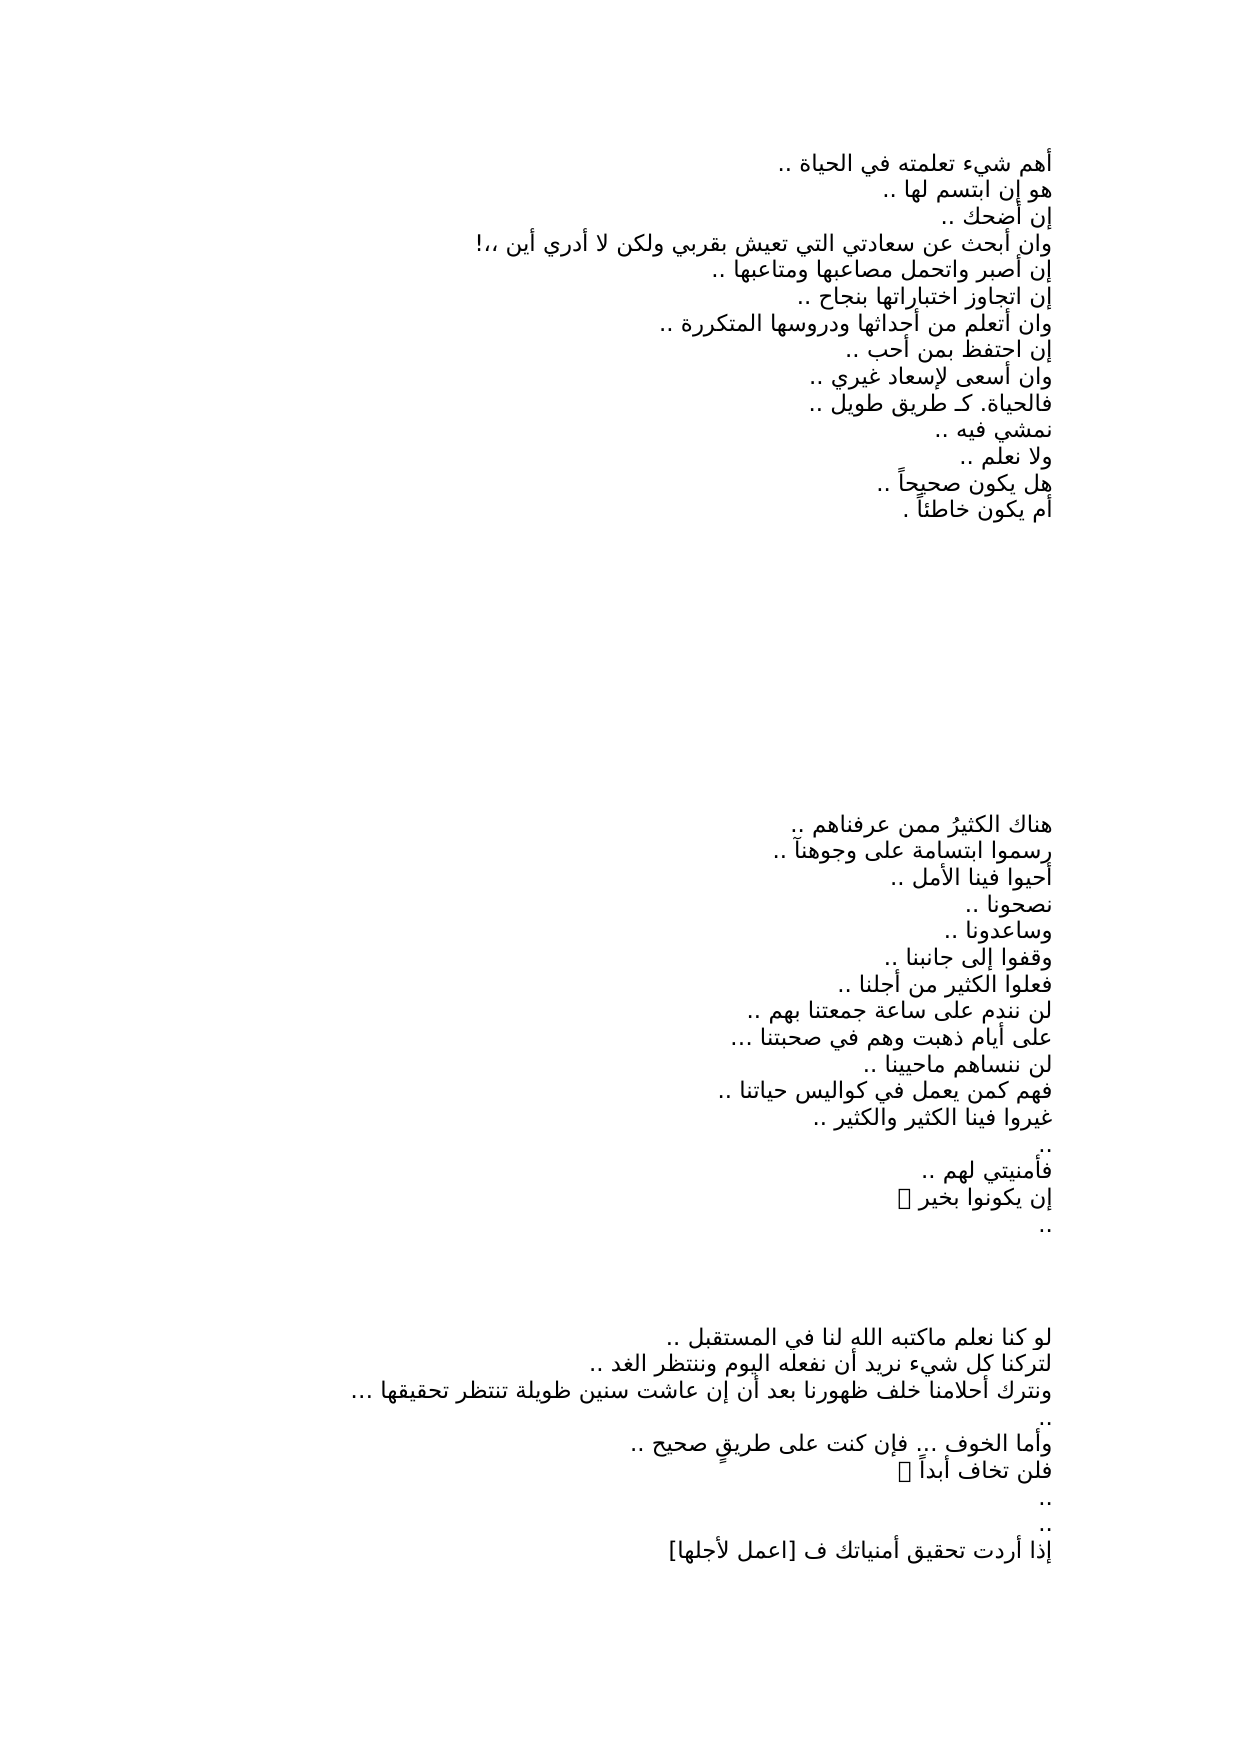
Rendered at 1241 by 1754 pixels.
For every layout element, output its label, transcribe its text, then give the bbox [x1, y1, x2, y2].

text لو كنا نعلم ماكتبه الله لنا في المستقبل .. لتركنا كل شيء نريد أن نفعله اليوم وننتظر الغد .. ونترك أحلامنا خلف ظهورنا بعد أن إن عاشت سنين ظويلة تنتظر تحقيقها … .. وأما الخوف ... فإن كنت على طريقٍ صحيح .. فلن تخاف أبداً .. .. إذا أردت تحقيق أمنياتك ف [اعمل لأجلها] [187, 1324, 1031, 1564]
text هناك الكثيرُ ممن عرفناهم .. رسموا ابتسامة على وجوهنآ .. أحيوا فينا الأمل .. نصحونا .. وساعدونا .. وقفوا إلى جانبنا .. فعلوا الكثير من أجلنا .. لن نندم على ساعة جمعتنا بهم .. على أيام ذهبت وهم في صحبتنا … لن ننساهم ماحيينا .. فهم كمن يعمل في كواليس حياتنا .. غيروا فينا الكثير والكثير .. .. فأمنيتي لهم .. إن يكونوا بخير .. [187, 811, 1038, 1237]
text أهم شيء تعلمته في الحياة .. هو إن ابتسم لها .. إن أضحك .. وان أبحث عن سعادتي التي تعيش بقربي ولكن لا أدري أين ،،! إن أصبر واتحمل مصاعبها ومتاعبها .. إن اتجاوز اختباراتها بنجاح .. وان أتعلم من أحداثها ودروسها المتكررة .. إن احتفظ بمن أحب .. وان أسعى لإسعاد غيري .. فالحياة. كـ طريق طويل .. نمشي فيه .. ولا نعلم .. هل يكون صحيحاً .. أم يكون خاطئاً . [187, 150, 952, 523]
